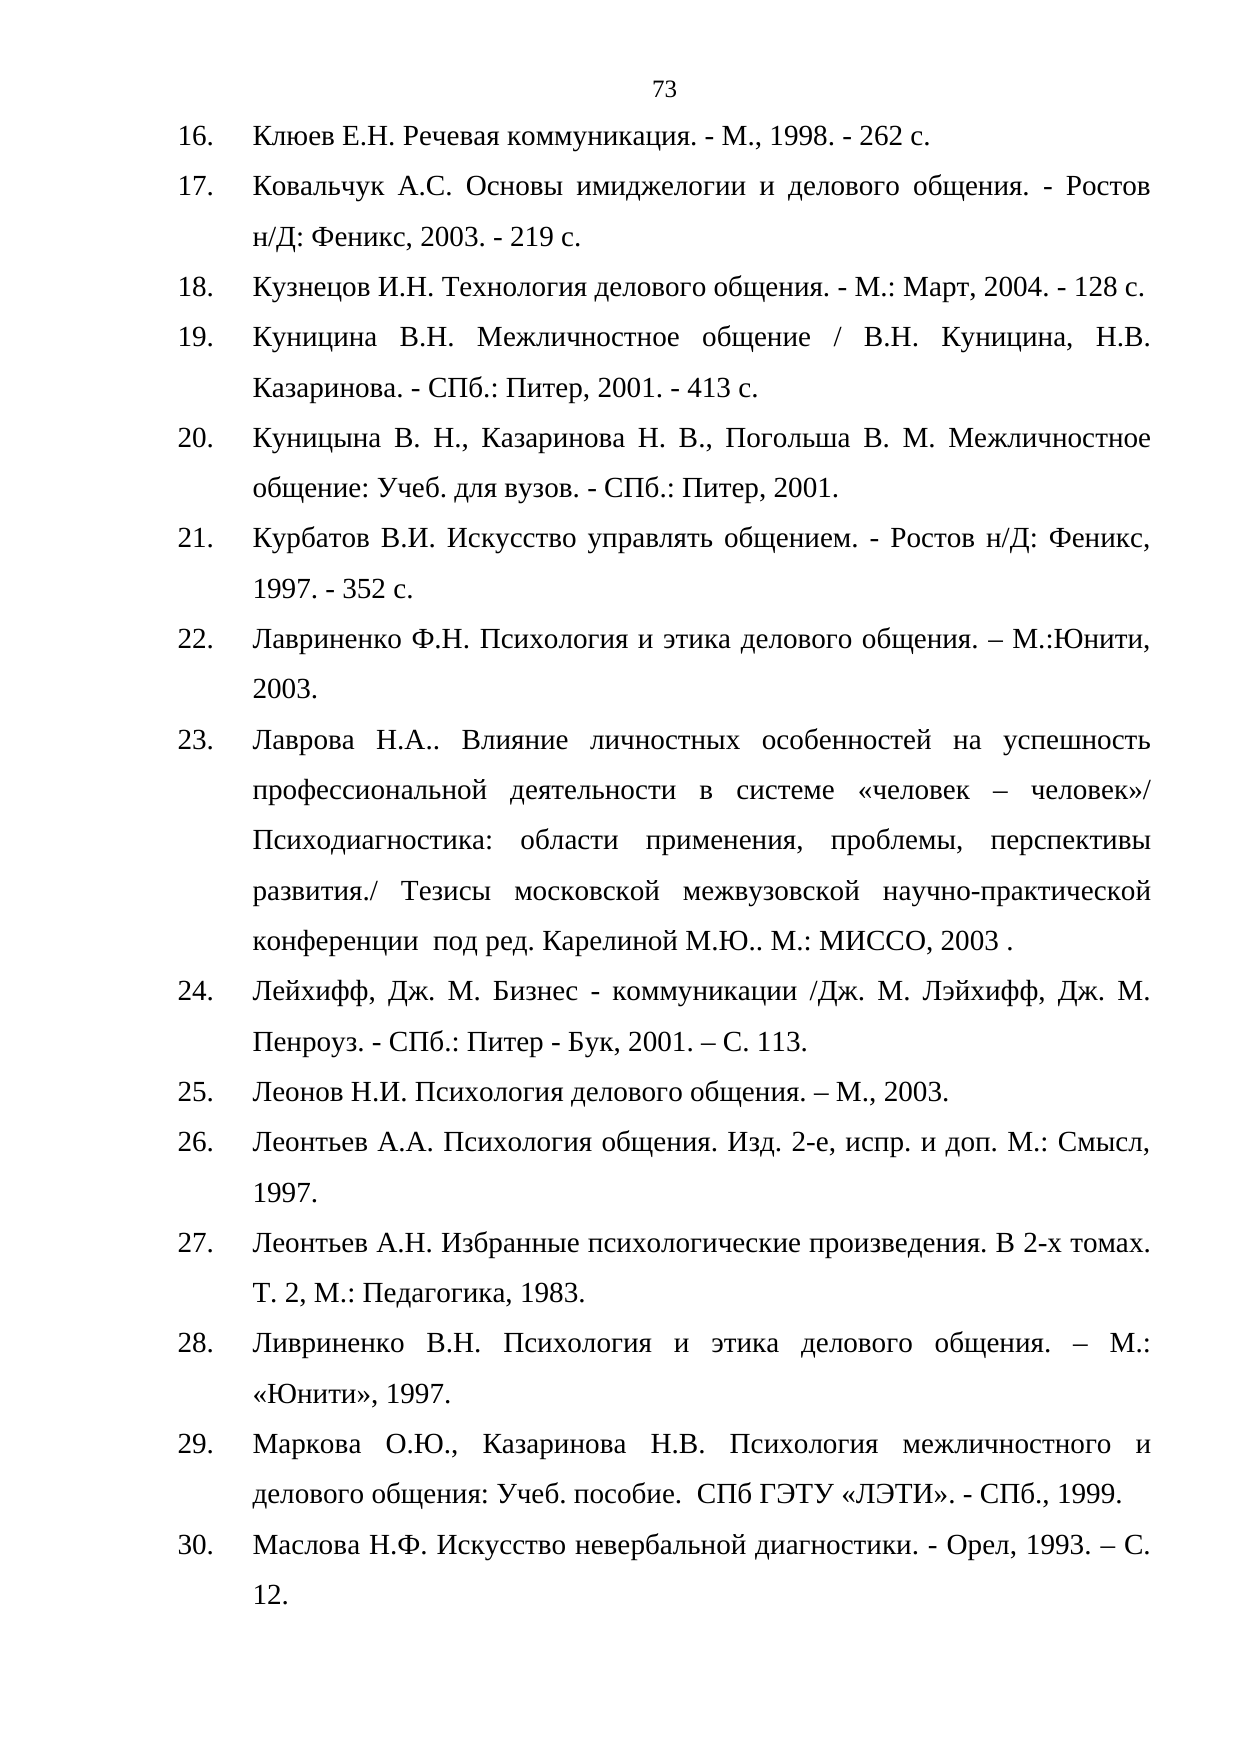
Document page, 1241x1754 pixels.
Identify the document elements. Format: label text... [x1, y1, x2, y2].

list Ковальчук А.С. Основы имиджелогии и делового общения. - Ростов н/Д: Феникс, 2003. - 219 с. [177, 168, 1152, 252]
list Леонтьев А.Н. Избранные психологические произведения. В 2-х томах. Т. .: Педагогика, 1983. [177, 1225, 1152, 1309]
list Маслова Н.Ф. Искусство невербальной диагностики. - Орел, 1993. – С. 12. [177, 1527, 1152, 1611]
list Куницина В.Н. Межличностное общение / В.Н. Куницина, Н.В. Казаринова. - СПб.: Питер, 2001. - 413 с. [177, 319, 1152, 403]
list Курбатов В.И. Искусство управлять общением. - Ростов н/Д: Феникс, 1997. - 352 с. [177, 521, 1152, 604]
list Куницына В. Н., Казаринова Н. В., Погольша В. М. Межличностное общение: Учеб. для вузов. - СПб.: Питер, 2001. [177, 420, 1152, 504]
list Леонтьев А.А. Психология общения. Изд. 2-е, испр. и доп. М.: Смысл, 1997. [177, 1124, 1152, 1208]
list Ливриненко В.Н. Психология и этика делового общения. – М.: «Юнити», 1997. [177, 1326, 1152, 1409]
list Лейхифф, Дж. М. Бизнес - коммуникации /Дж. М. Лэйхифф, Дж. М. Пенроуз. - СПб.: Питер - Бук, 2001. – С. 113. [177, 973, 1152, 1057]
list Кузнецов И.Н. Технология делового общения. - М.: Март, 2004. - 128 с. [177, 269, 1152, 303]
list Маркова О.Ю., Казаринова Н.В. Психология межличностного и делового общения: Учеб. пособие. СПб ГЭТУ «ЛЭТИ». - СПб., 1999. [177, 1426, 1152, 1510]
list Клюев Е.Н. Речевая коммуникация. - М., 1998. - 262 с. [177, 118, 1152, 152]
list Лаврова Н.А.. Влияние личностных особенностей на успешность профессиональной деятельности в системе «человек – человек»/ Психодиагностика: области применения, проблемы, перспективы развития./ Тезисы московской межвузовской научно-практической конференции под ред. Карелиной М.Ю.. М.: МИССО, 2003 . [177, 722, 1152, 957]
list Леонов Н.И. Психология делового общения. – М., 2003. [177, 1074, 1152, 1108]
list Лавриненко Ф.Н. Психология и этика делового общения. – М.:Юнити, 2003. [177, 621, 1152, 705]
